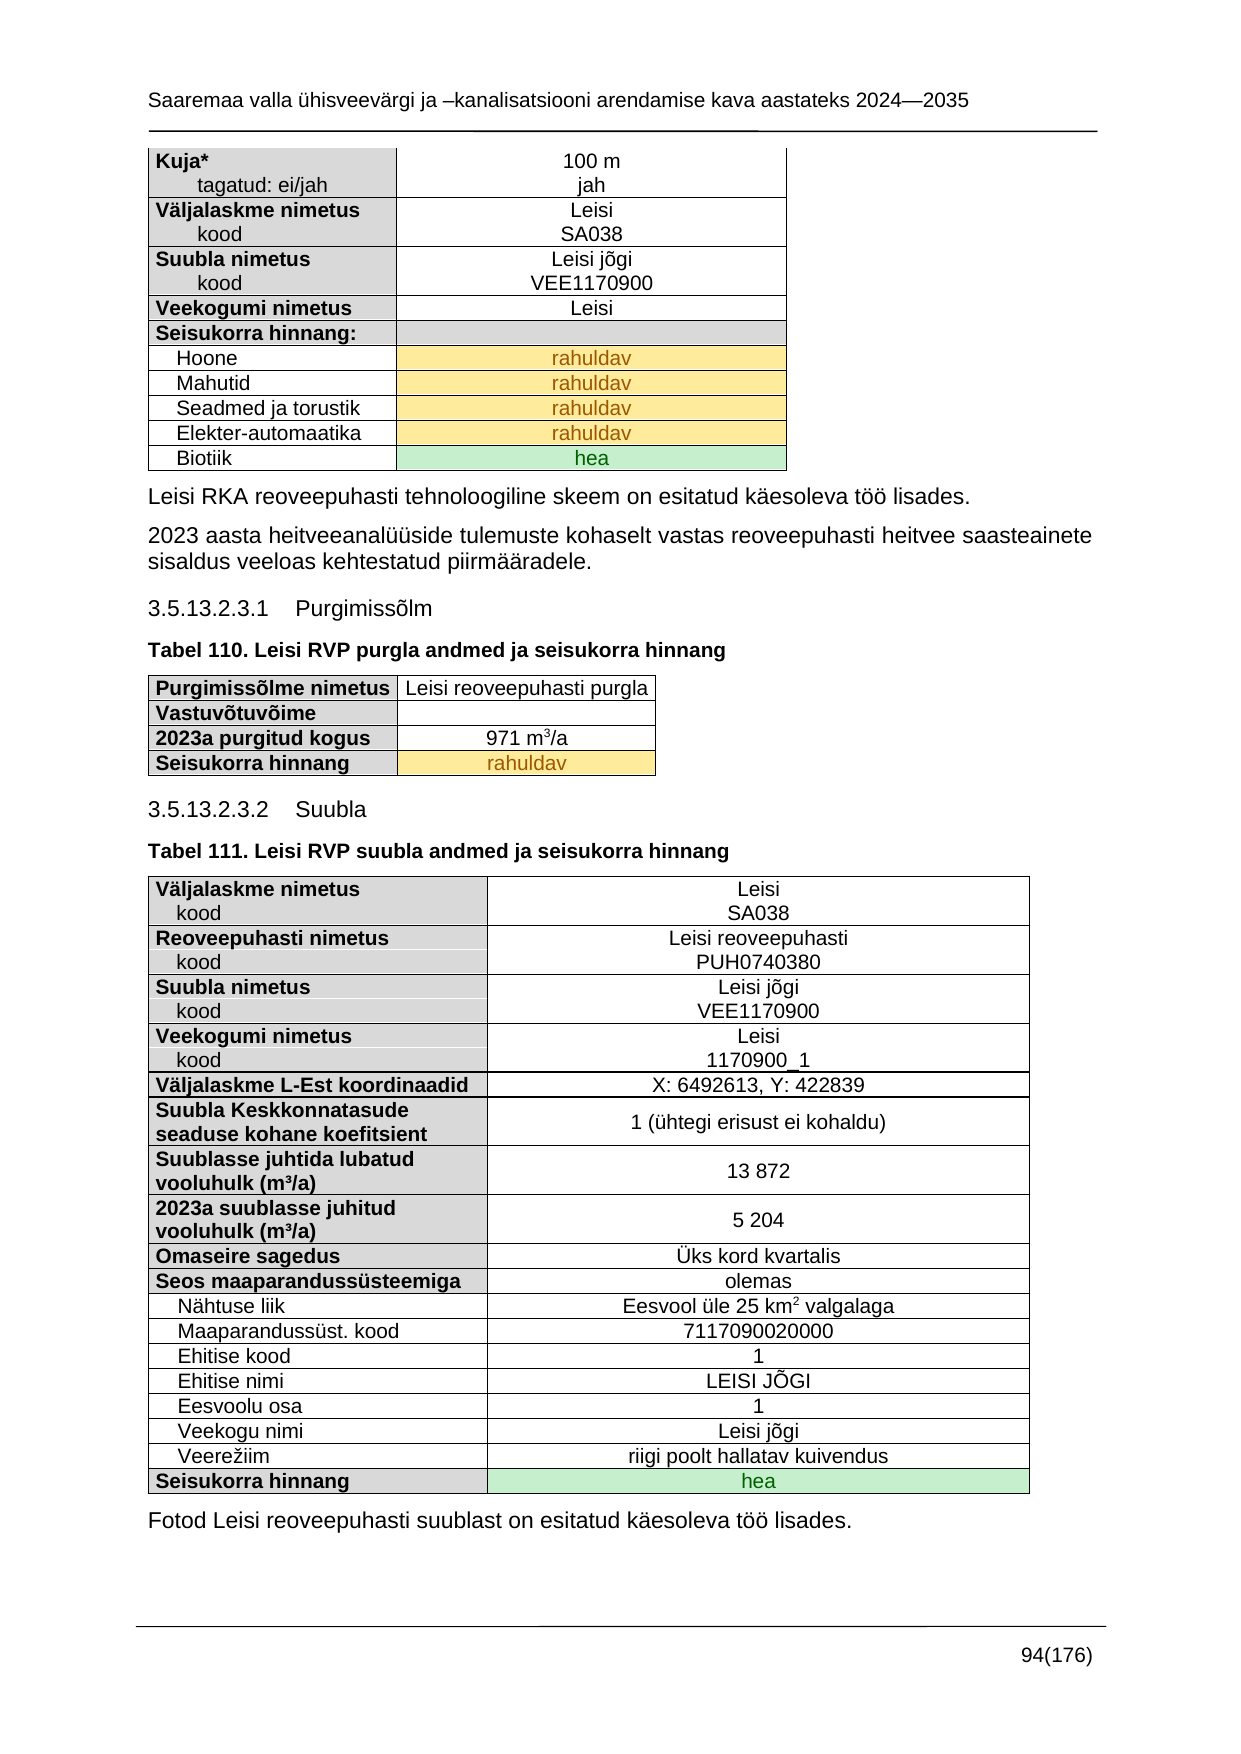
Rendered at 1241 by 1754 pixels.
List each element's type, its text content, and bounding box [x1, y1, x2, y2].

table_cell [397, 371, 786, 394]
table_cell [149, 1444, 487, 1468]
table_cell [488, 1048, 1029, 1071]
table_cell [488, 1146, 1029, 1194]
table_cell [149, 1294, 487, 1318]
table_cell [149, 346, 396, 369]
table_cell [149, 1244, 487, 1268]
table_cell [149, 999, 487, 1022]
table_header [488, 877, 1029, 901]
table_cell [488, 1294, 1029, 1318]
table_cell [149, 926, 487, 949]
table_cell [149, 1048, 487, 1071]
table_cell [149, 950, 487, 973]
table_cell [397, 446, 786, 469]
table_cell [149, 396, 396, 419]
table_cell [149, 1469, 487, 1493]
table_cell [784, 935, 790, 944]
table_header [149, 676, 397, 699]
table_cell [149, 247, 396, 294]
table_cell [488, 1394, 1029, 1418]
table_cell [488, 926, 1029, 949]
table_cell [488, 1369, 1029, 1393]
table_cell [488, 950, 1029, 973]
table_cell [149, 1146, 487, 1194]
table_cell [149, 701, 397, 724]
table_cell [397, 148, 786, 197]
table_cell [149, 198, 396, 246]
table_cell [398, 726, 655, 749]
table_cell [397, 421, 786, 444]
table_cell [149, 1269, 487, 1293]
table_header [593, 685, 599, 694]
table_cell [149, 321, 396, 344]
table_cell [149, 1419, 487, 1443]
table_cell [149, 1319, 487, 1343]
text Tabel 111. Leisi RVP suubla andmed ja seisukorra hinnang [148, 839, 1093, 863]
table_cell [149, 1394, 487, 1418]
subtitle Suubla [148, 796, 1093, 823]
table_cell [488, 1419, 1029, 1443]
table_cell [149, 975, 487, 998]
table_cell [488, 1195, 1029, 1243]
subtitle Purgimissõlm [148, 595, 1093, 622]
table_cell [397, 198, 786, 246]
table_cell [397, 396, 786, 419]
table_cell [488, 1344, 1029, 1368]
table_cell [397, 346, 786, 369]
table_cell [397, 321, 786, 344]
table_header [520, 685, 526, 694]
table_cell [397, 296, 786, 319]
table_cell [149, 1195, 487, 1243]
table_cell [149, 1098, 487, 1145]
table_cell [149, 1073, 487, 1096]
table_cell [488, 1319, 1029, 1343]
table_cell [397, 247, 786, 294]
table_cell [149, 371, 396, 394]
text Fotod Leisi reoveepuhasti suublast on esitatud käesoleva töö lisades. [148, 1507, 1093, 1533]
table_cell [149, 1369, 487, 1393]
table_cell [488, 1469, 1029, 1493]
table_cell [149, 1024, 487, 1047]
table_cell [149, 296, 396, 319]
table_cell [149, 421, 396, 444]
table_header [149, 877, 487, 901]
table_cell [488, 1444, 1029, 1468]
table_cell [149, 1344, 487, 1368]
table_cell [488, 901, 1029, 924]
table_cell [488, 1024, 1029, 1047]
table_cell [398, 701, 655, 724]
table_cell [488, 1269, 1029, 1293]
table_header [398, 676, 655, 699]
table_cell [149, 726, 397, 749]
text Leisi RKA reoveepuhasti tehnoloogiline skeem on esitatud käesoleva töö lisades. [148, 483, 1093, 509]
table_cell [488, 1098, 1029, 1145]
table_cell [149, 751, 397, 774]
text 2023 aasta heitveeanalüüside tulemuste kohaselt vastas reoveepuhasti heitvee saasteainete sisaldus veeloas kehtestatud piirmääradele. [148, 522, 1093, 574]
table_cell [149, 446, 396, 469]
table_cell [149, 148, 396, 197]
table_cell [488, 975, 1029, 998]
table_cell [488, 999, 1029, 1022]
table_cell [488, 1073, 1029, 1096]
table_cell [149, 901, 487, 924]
text Tabel 110. Leisi RVP purgla andmed ja seisukorra hinnang [148, 638, 1093, 662]
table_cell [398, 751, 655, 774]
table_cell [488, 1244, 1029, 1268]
